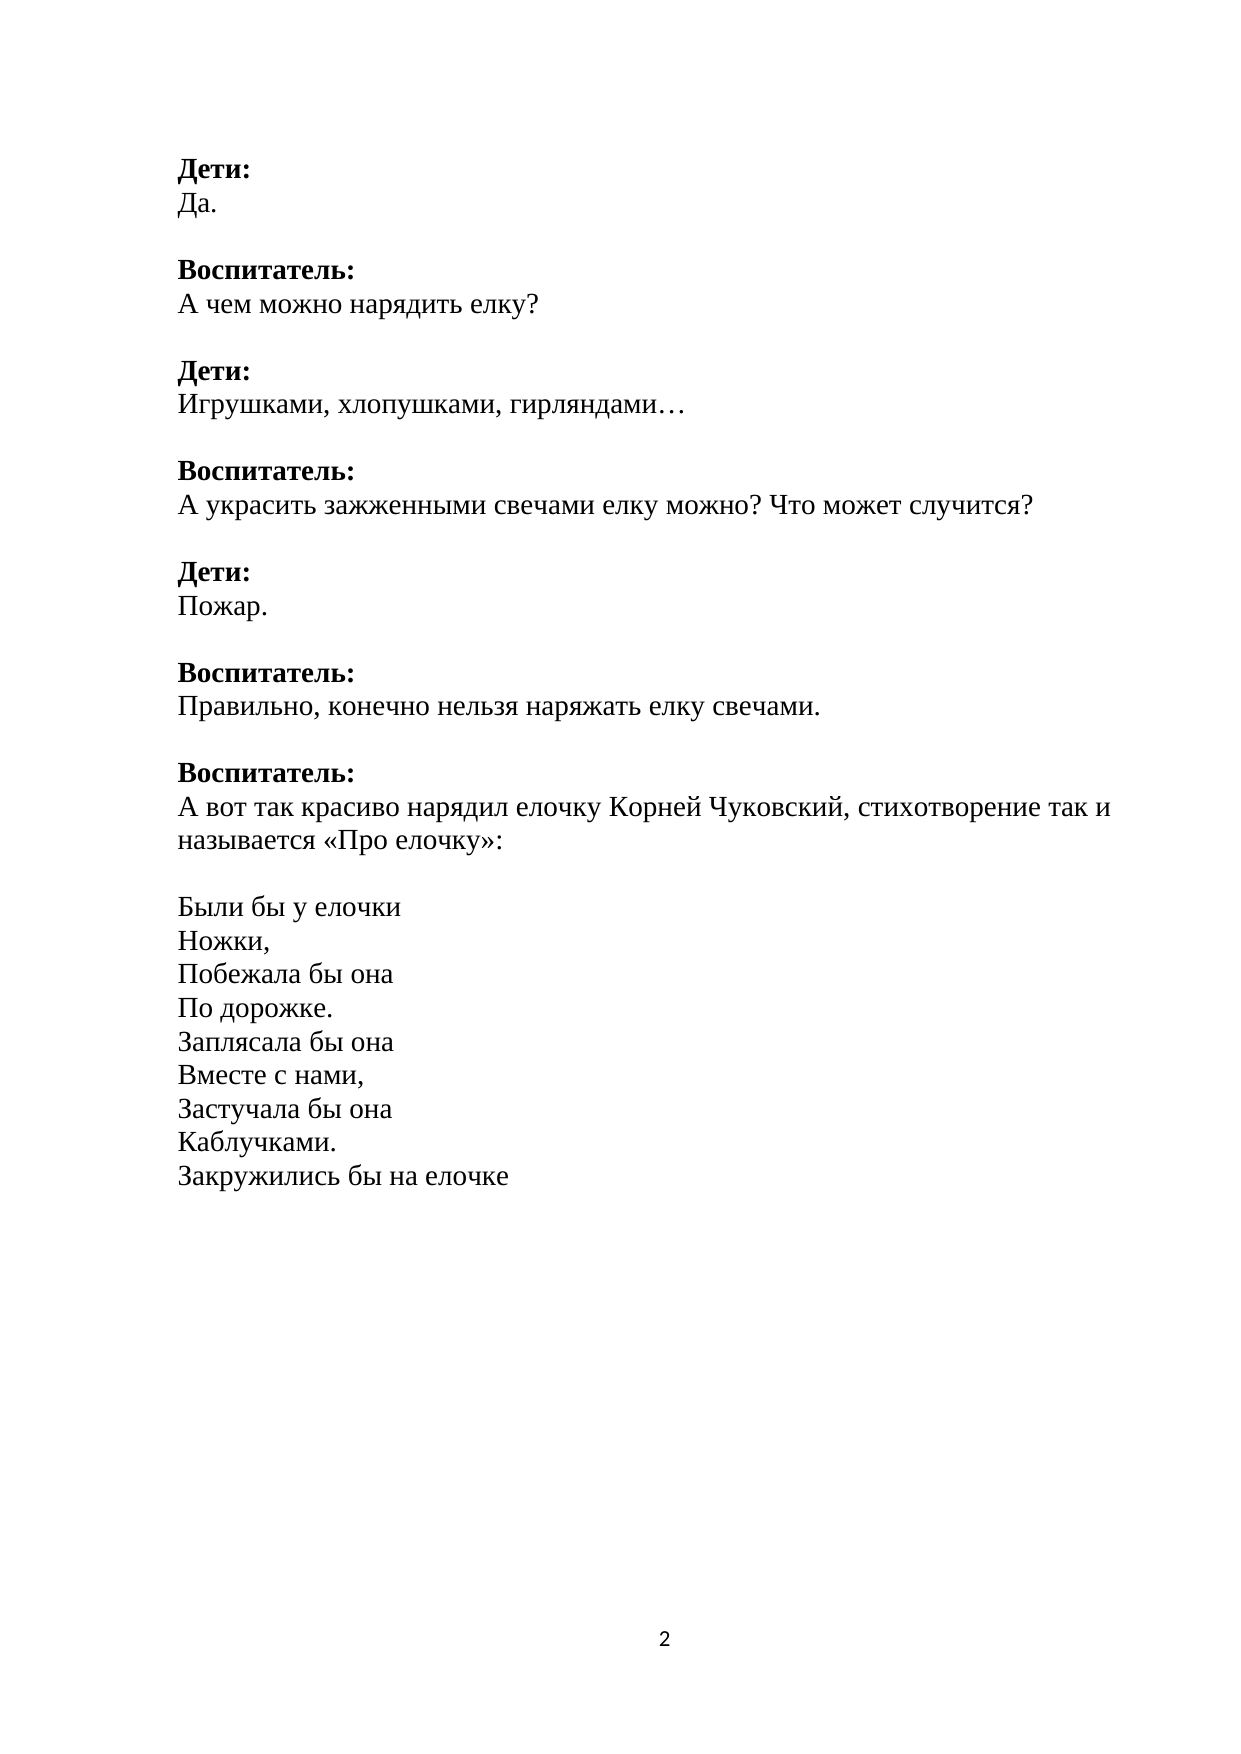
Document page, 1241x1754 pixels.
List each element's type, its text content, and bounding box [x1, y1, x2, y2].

text Закружились бы на елочке [177, 1158, 1152, 1191]
text Да. [177, 185, 1152, 219]
text Пожар. [177, 588, 1152, 621]
text Вместе с нами, [177, 1057, 1152, 1091]
text Воспитатель: [177, 453, 1152, 487]
text А чем можно нарядить елку? [177, 286, 1152, 319]
text Дети: [177, 554, 1152, 588]
text Были бы у елочки [177, 889, 1152, 923]
text Каблучками. [177, 1124, 1152, 1158]
text Застучала бы она [177, 1091, 1152, 1124]
text А вот так красиво нарядил елочку Корней Чуковский, стихотворение так и называется «Про елочку»: [177, 789, 1152, 856]
text Побежала бы она [177, 957, 1152, 990]
text Ножки, [177, 923, 1152, 957]
text Воспитатель: [177, 252, 1152, 286]
text Игрушками, хлопушками, гирляндами… [177, 386, 1152, 420]
text Дети: [177, 353, 1152, 386]
text Дети: [177, 152, 1152, 185]
text Заплясала бы она [177, 1024, 1152, 1057]
text Воспитатель: [177, 655, 1152, 688]
text А украсить зажженными свечами елку можно? Что может случится? [177, 487, 1152, 521]
text Воспитатель: [177, 755, 1152, 789]
text Правильно, конечно нельзя наряжать елку свечами. [177, 688, 1152, 722]
text По дорожке. [177, 990, 1152, 1024]
